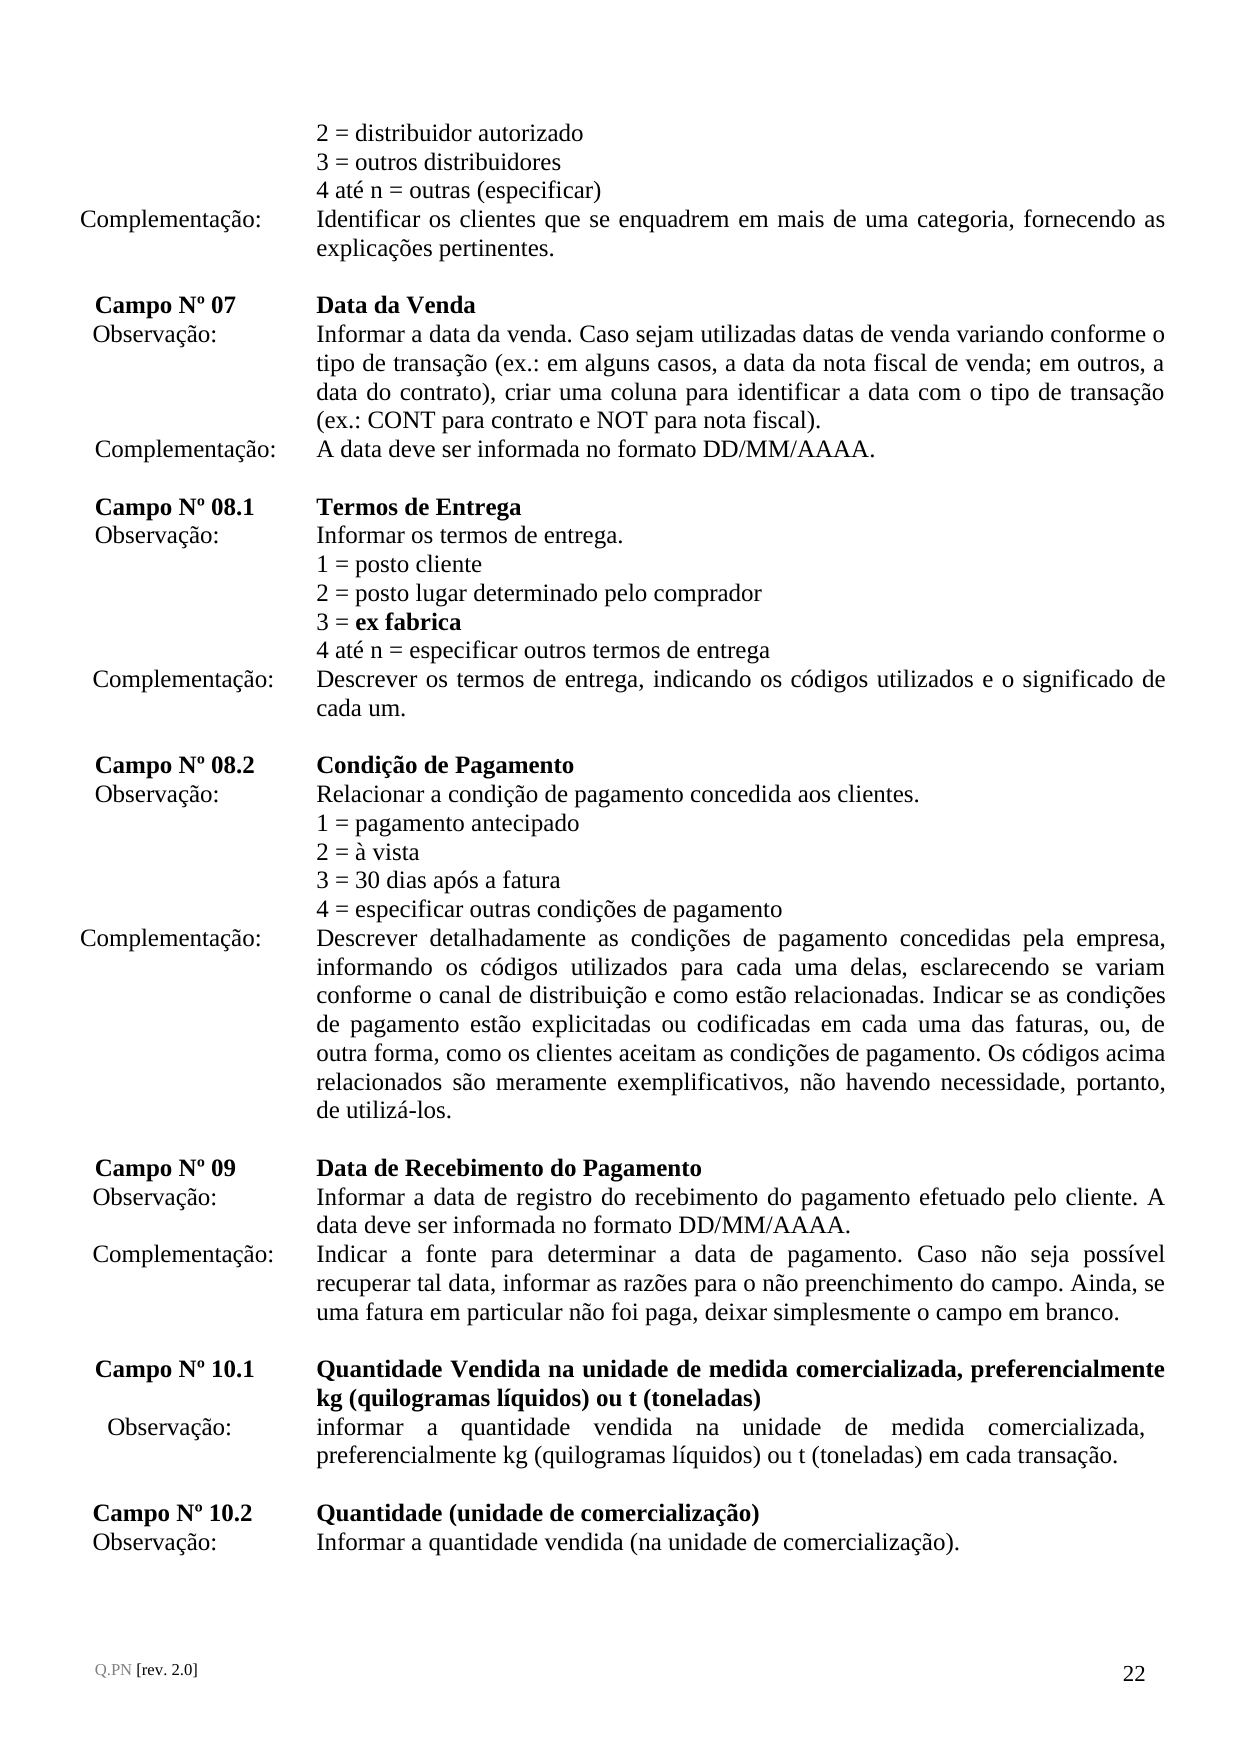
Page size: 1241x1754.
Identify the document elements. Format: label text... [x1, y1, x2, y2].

text Complementação: Descrever os termos de entrega, indicando os códigos utilizados e o significado de cada um. [80, 664, 1166, 722]
text Complementação: Identificar os clientes que se enquadrem em mais de uma categoria, fornecendo as explicações pertinentes. [80, 204, 1166, 262]
text Observação: Informar a data de registro do recebimento do pagamento efetuado pelo cliente. A data deve ser informada no formato DD/MM/AAAA. [80, 1182, 1166, 1239]
text Complementação: Indicar a fonte para determinar a data de pagamento. Caso não seja possível recuperar tal data, informar as razões para o não preenchimento do campo. Ainda, se uma fatura em particular não foi paga, deixar simplesmente o campo em branco. [80, 1239, 1166, 1326]
text 1 = pagamento antecipado [80, 808, 1166, 837]
text Complementação: Descrever detalhadamente as condições de pagamento concedidas pela empresa, informando os códigos utilizados para cada uma delas, esclarecendo se variam conforme o canal de distribuição e como estão relacionadas. Indicar se as condições de pagamento estão explicitadas ou codificadas em cada uma das faturas, ou, de outra forma, como os clientes aceitam as condições de pagamento. Os códigos acima relacionados são meramente exemplificativos, não havendo necessidade, portanto, de utilizá-los. [80, 923, 1166, 1124]
text 2 = à vista [80, 837, 1166, 866]
text Campo Nº 08.1 Termos de Entrega [94, 492, 1166, 521]
text Observação: Relacionar a condição de pagamento concedida aos clientes. [94, 779, 1166, 808]
text Complementação: A data deve ser informada no formato DD/MM/AAAA. [94, 434, 1166, 463]
text 4 até n = especificar outros termos de entrega [80, 636, 1166, 664]
text 4 até n = outras (especificar) [80, 176, 1166, 204]
text Observação: informar a quantidade vendida na unidade de medida comercializada, preferencialmente kg (quilogramas líquidos) ou t (toneladas) em cada transação. [94, 1412, 1146, 1469]
text Campo Nº 10.2 Quantidade (unidade de comercialização) [80, 1498, 1166, 1527]
text Observação: Informar a quantidade vendida (na unidade de comercialização). [80, 1527, 1166, 1556]
text Campo Nº 09 Data de Recebimento do Pagamento [94, 1153, 1166, 1182]
text Campo Nº 07 Data da Venda [94, 291, 1166, 319]
text Observação: Informar a data da venda. Caso sejam utilizadas datas de venda variando conforme o tipo de transação (ex.: em alguns casos, a data da nota fiscal de venda; em outros, a data do contrato), criar uma coluna para identificar a data com o tipo de transação (ex.: CONT para contrato e NOT para nota fiscal). [80, 319, 1166, 434]
text 1 = posto cliente [80, 549, 1166, 578]
text 3 = 30 dias após a fatura [80, 866, 1166, 894]
text 3 = ex fabrica [80, 607, 1166, 636]
text 2 = posto lugar determinado pelo comprador [80, 578, 1166, 607]
text Campo Nº 10.1 Quantidade Vendida na unidade de medida comercializada, preferencialmente kg (quilogramas líquidos) ou t (toneladas) [94, 1354, 1166, 1412]
text 4 = especificar outras condições de pagamento [80, 894, 1166, 923]
text 2 = distribuidor autorizado [80, 118, 1166, 147]
text 3 = outros distribuidores [80, 147, 1166, 176]
text Campo Nº 08.2 Condição de Pagamento [94, 751, 1166, 779]
text Observação: Informar os termos de entrega. [94, 521, 1166, 549]
